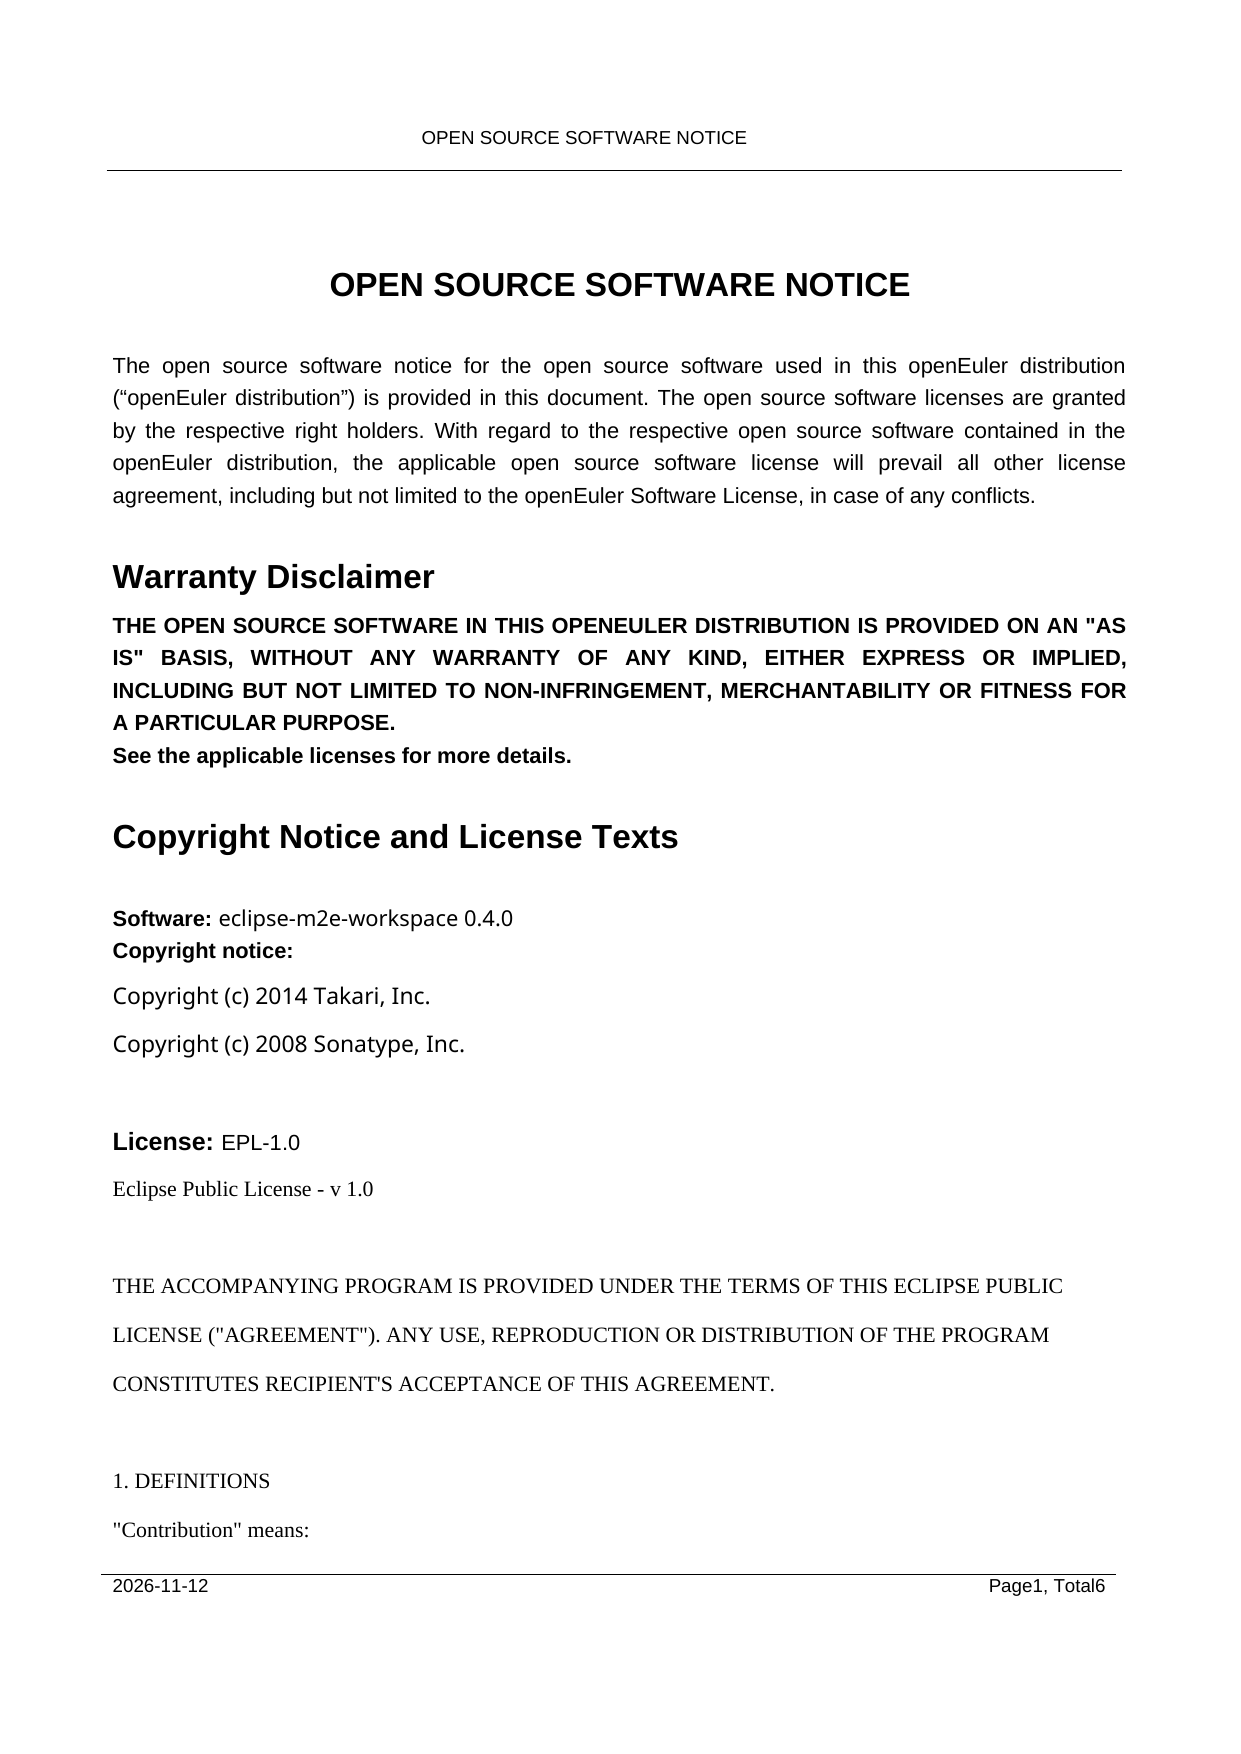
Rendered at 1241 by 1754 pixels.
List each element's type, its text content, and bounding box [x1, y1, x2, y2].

text THE OPEN SOURCE SOFTWARE IN THIS OPENEULER DISTRIBUTION IS PROVIDED ON AN "AS IS" BASIS, WITHOUT ANY WARRANTY OF ANY KIND, EITHER EXPRESS OR IMPLIED, INCLUDING BUT NOT LIMITED TO NON-INFRINGEMENT, MERCHANTABILITY OR FITNESS FOR A PARTICULAR PURPOSE. See the applicable licenses for more details. [112, 609, 1128, 771]
text Copyright Notice and License Texts [112, 804, 1128, 869]
text The open source software notice for the open source software used in this openEuler distribution (“openEuler distribution”) is provided in this document. The open source software licenses are granted by the respective right holders. With regard to the respective open source software contained in the openEuler distribution, the applicable open source software license will prevail all other license agreement, including but not limited to the openEuler Software License, in case of any conflicts. [112, 349, 1128, 511]
text License: EPL-1.0 [112, 1125, 1128, 1158]
text OPEN SOURCE SOFTWARE NOTICE [112, 251, 1128, 316]
text Warranty Disclaimer [112, 544, 1128, 609]
text Software: eclipse-m2e-workspace 0.4.0 [112, 901, 1128, 934]
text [112, 1172, 1128, 1546]
text Copyright notice: [112, 934, 1128, 966]
text Copyright (c) 2014 Takari, Inc. Copyright (c) 2008 Sonatype, Inc. [112, 979, 1128, 1109]
